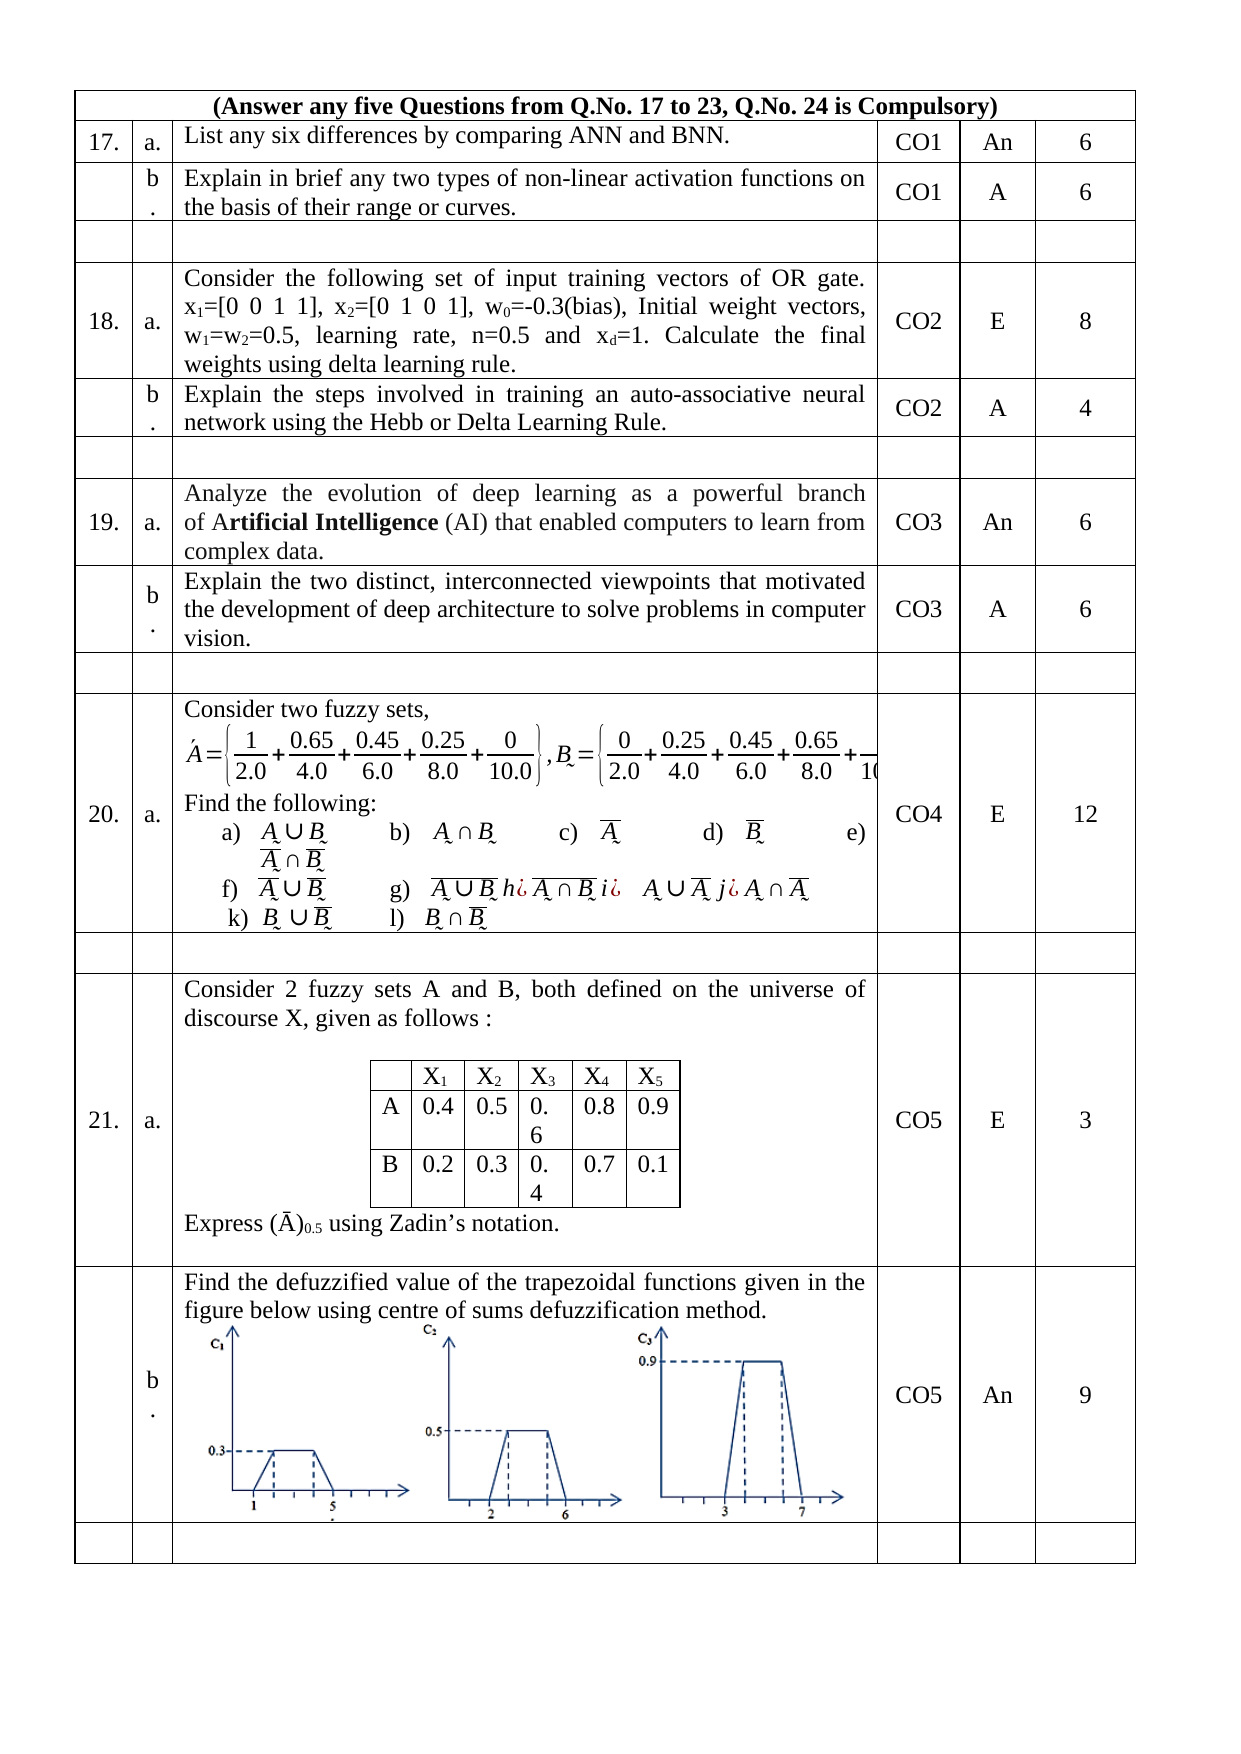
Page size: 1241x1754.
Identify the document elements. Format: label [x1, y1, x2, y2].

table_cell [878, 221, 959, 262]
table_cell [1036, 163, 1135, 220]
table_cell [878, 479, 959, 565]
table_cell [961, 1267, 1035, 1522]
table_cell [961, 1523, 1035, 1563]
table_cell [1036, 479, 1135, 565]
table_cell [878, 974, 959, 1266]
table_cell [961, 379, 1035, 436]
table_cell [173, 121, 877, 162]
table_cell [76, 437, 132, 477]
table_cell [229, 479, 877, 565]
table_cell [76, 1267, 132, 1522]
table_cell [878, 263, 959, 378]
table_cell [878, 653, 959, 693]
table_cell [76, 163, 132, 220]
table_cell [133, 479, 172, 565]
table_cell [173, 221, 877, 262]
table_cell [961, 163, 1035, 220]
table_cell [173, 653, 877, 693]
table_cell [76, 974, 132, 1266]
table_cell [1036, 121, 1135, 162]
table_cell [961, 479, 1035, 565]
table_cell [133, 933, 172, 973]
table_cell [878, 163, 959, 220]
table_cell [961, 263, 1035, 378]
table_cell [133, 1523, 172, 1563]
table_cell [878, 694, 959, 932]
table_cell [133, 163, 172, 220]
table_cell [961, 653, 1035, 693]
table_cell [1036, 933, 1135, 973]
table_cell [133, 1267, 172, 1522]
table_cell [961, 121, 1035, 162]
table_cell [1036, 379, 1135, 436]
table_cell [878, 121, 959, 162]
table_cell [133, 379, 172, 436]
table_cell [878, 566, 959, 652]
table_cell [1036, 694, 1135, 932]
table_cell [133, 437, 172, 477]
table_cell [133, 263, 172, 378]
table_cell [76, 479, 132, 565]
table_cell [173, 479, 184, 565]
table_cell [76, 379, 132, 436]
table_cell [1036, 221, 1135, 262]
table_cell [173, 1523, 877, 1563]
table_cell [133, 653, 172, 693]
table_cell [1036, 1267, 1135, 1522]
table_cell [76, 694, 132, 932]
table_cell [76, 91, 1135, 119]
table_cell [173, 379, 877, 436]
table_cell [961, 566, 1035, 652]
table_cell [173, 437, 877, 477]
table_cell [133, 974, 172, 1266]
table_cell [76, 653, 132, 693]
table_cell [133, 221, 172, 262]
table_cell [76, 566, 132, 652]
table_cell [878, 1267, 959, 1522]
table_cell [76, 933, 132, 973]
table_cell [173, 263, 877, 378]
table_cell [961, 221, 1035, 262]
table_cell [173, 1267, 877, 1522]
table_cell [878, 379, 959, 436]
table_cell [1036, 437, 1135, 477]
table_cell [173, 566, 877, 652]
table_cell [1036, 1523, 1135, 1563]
picture [201, 1324, 850, 1522]
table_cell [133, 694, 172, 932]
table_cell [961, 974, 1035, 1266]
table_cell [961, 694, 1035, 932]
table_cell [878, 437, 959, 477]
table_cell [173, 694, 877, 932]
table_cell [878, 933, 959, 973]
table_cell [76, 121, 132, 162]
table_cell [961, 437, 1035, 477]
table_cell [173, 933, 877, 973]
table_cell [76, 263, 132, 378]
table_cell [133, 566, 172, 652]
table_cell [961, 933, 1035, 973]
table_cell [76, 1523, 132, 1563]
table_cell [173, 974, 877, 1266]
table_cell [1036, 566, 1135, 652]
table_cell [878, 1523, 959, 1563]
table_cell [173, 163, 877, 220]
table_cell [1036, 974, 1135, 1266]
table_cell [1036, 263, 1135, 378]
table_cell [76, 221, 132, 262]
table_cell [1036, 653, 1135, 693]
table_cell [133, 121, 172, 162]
